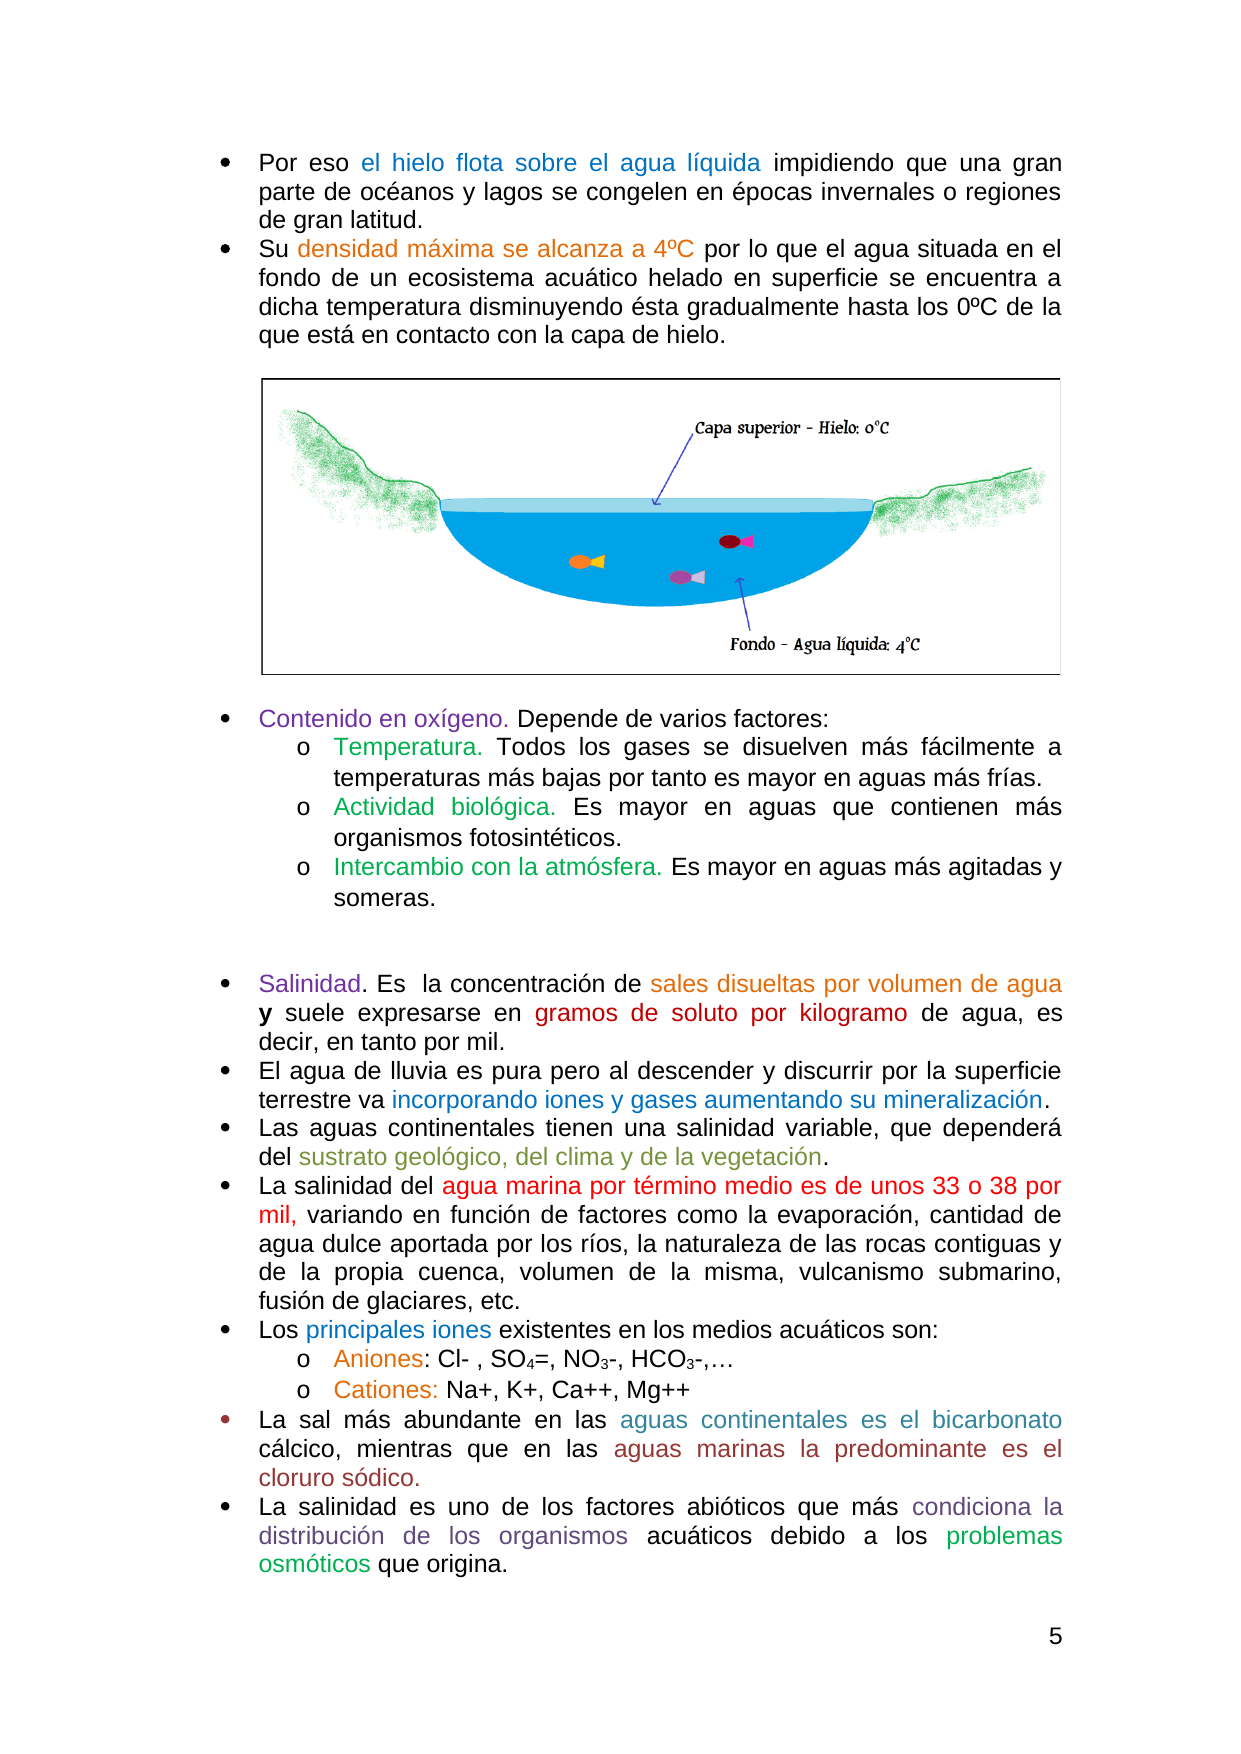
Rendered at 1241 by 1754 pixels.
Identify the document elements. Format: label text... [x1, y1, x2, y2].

list La salinidad es uno de los factores abióticos que más condiciona la distribución de los organismos acuáticos debido a los problemas osmóticos que origina. [221, 1492, 1063, 1578]
list La sal más abundante en las aguas continentales es el bicarbonato cálcico, mientras que en las aguas marinas la predominante es el cloruro sódico. [221, 1406, 1063, 1492]
list La salinidad del agua marina por término medio es de unos 33 o 38 por mil, variando en función de factores como la evaporación, cantidad de agua dulce aportada por los ríos, la naturaleza de las rocas contiguas y de la propia cuenca, volumen de la misma, vulcanismo submarino, fusión de glaciares, etc. [221, 1171, 1063, 1315]
list Su densidad máxima se alcanza a 4ºC por lo que el agua situada en el fondo de un ecosistema acuático helado en superficie se encuentra a dicha temperatura disminuyendo ésta gradualmente hasta los 0ºC de la que está en contacto con la capa de hielo. [221, 234, 1063, 349]
list El agua de lluvia es pura pero al descender y discurrir por la superficie terrestre va incorporando iones y gases aumentando su mineralización. [221, 1056, 1063, 1113]
picture [261, 378, 1060, 675]
list Los principales iones existentes en los medios acuáticos son: [221, 1315, 1063, 1344]
list Por eso el hielo flota sobre el agua líquida impidiendo que una gran parte de océanos y lagos se congelen en épocas invernales o regiones de gran latitud. [221, 148, 1063, 234]
list Actividad biológica. Es mayor en aguas que contienen más organismos fotosintéticos. [296, 792, 1063, 852]
list Salinidad. Es la concentración de sales disueltas por volumen de agua y suele expresarse en gramos de soluto por kilogramo de agua, es decir, en tanto por mil. [221, 969, 1063, 1056]
list Las aguas continentales tienen una salinidad variable, que dependerá del sustrato geológico, del clima y de la vegetación. [221, 1113, 1063, 1171]
list Temperatura. Todos los gases se disuelven más fácilmente a temperaturas más bajas por tanto es mayor en aguas más frías. [296, 732, 1063, 792]
list Cationes: Na+, K+, Ca++, Mg++ [296, 1374, 1063, 1406]
list Aniones: Cl- , SO4=, NO3-, HCO3-,… [296, 1344, 1063, 1374]
list Contenido en oxígeno. Depende de varios factores: [221, 703, 1063, 732]
list Intercambio con la atmósfera. Es mayor en aguas más agitadas y someras. [296, 852, 1063, 911]
